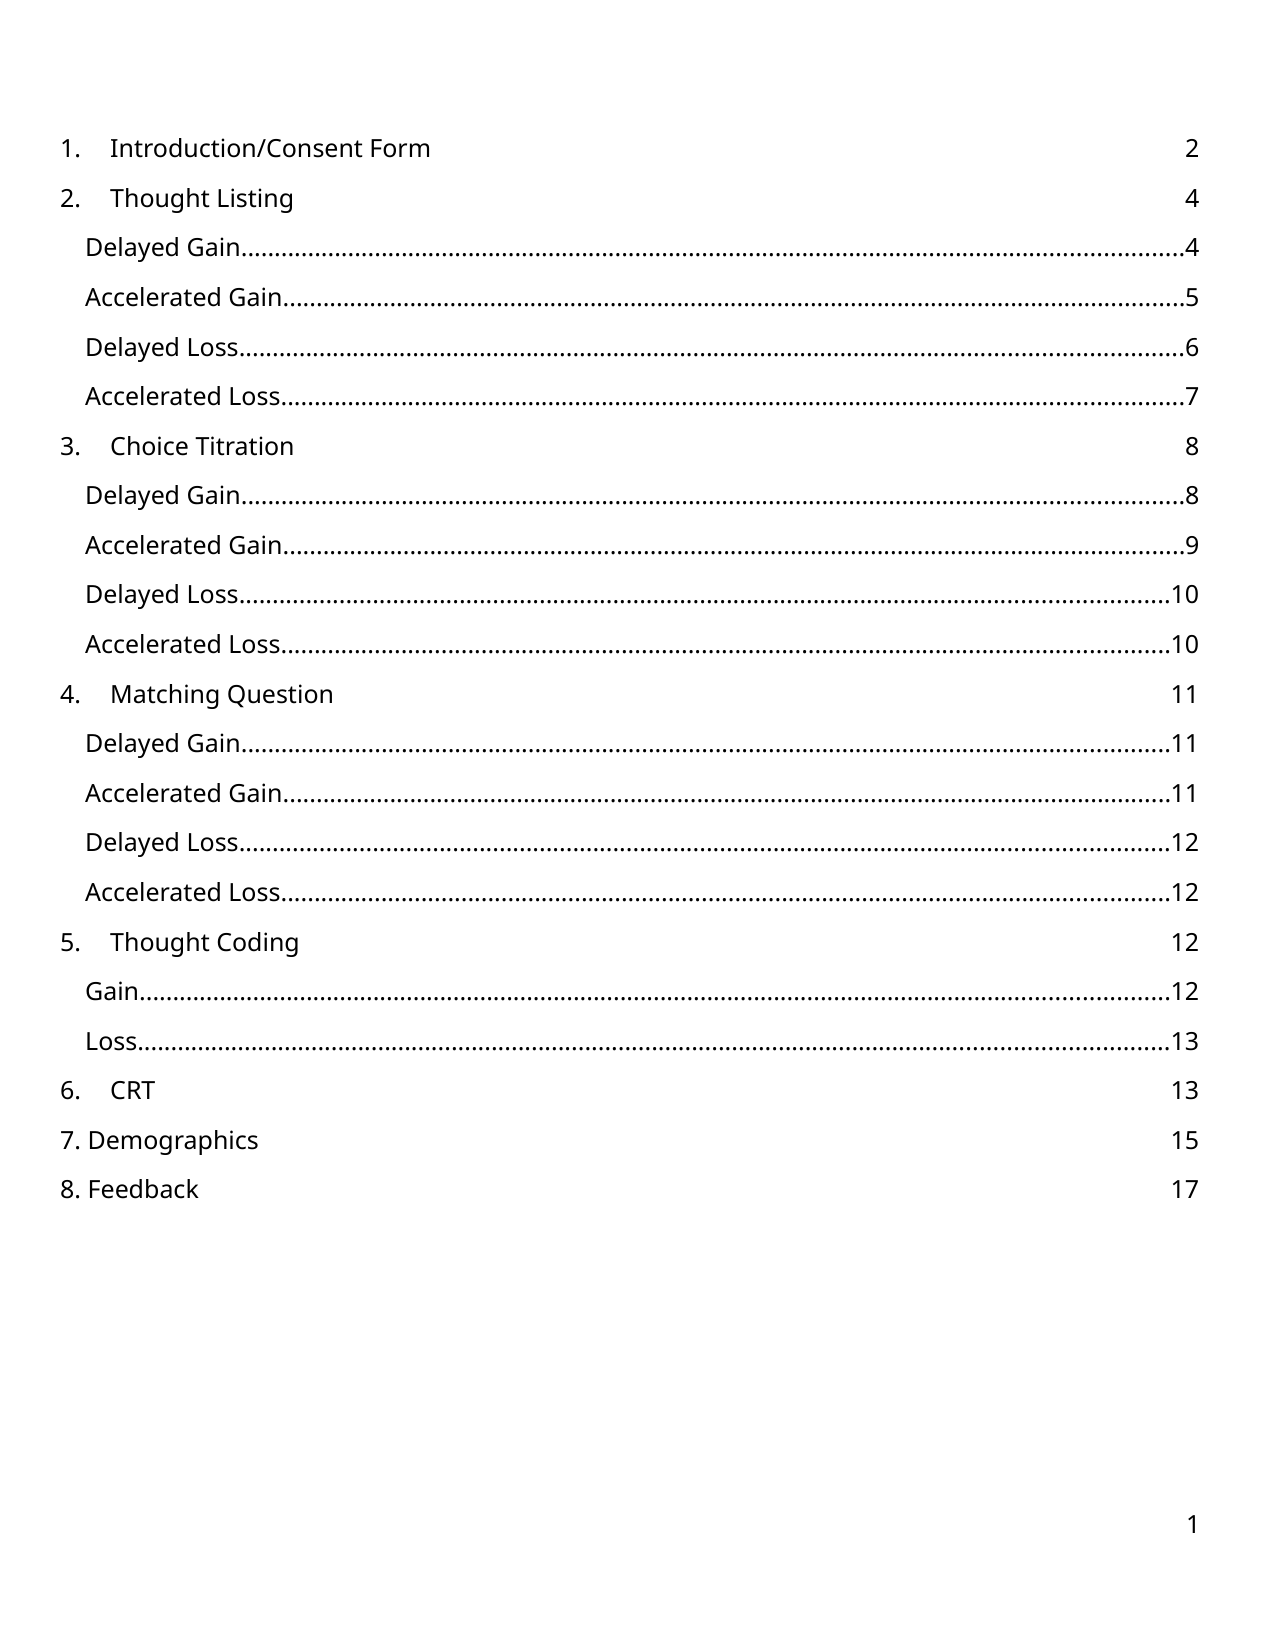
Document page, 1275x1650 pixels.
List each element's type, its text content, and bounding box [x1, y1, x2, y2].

text 4. Matching Question 11 [60, 676, 1200, 710]
text Accelerated Loss 7 [85, 379, 1200, 413]
text Accelerated Loss 10 [85, 627, 1200, 661]
text Accelerated Loss 12 [85, 874, 1200, 909]
text Loss 13 [85, 1023, 1200, 1057]
text 3. Choice Titration 8 [60, 428, 1200, 462]
text Delayed Loss 10 [85, 577, 1200, 611]
text 2. Thought Listing 4 [60, 180, 1200, 214]
text Delayed Gain 11 [85, 726, 1200, 760]
text Delayed Loss 12 [85, 825, 1200, 859]
text 6. CRT 13 [60, 1073, 1200, 1107]
text 8. Feedback 17 [60, 1172, 1200, 1206]
text 1. Introduction/Consent Form 2 [60, 131, 1200, 165]
text Delayed Gain 8 [85, 478, 1200, 512]
text Delayed Gain 4 [85, 230, 1200, 264]
text 5. Thought Coding 12 [60, 924, 1200, 958]
text 7. Demographics 15 [60, 1122, 1200, 1157]
text Delayed Loss 6 [85, 329, 1200, 363]
text Gain 12 [85, 974, 1200, 1008]
text Accelerated Gain 5 [85, 279, 1200, 314]
text Accelerated Gain 11 [85, 775, 1200, 809]
text Accelerated Gain 9 [85, 527, 1200, 562]
